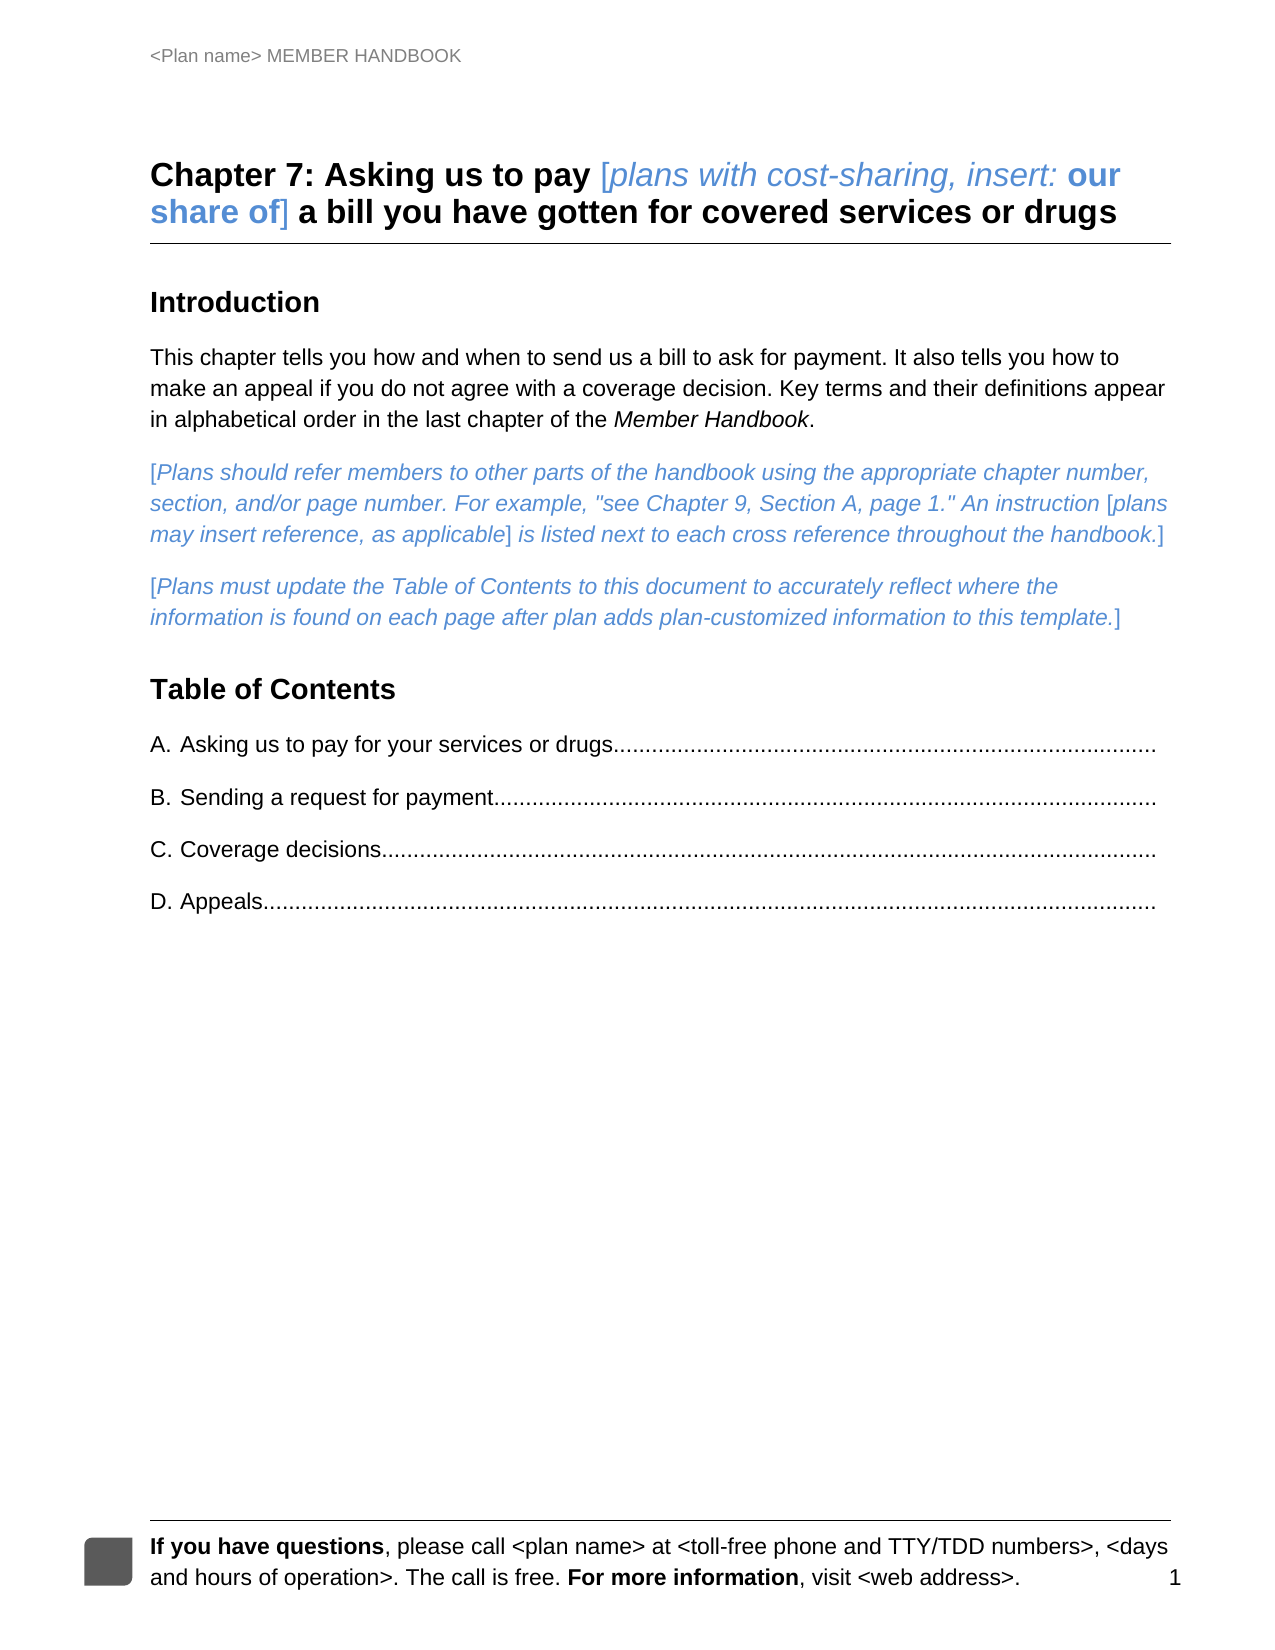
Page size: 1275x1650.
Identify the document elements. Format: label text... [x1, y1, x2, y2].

text This chapter tells you how and when to send us a bill to ask for payment. It also tells you how to make an appeal if you do not agree with a coverage decision. Key terms and their definitions appear in alphabetical order in the last chapter of the Member Handbook. [150, 340, 1171, 434]
text Introduction [150, 282, 1171, 319]
text [Plans must update the Table of Contents to this document to accurately reflect where the information is found on each page after plan adds plan-customized information to this template.] [150, 569, 1171, 632]
text [Plans should refer members to other parts of the handbook using the appropriate chapter number, section, and/or page number. For example, "see Chapter 9, Section A, page 1." An instruction [plans may insert reference, as applicable] is listed next to each cross reference throughout the handbook.] [150, 455, 1171, 549]
subtitle Chapter 7: Asking us to pay [plans with cost-sharing, insert: our share of] a bill you have gotten for covered services or drugs [150, 156, 1171, 243]
